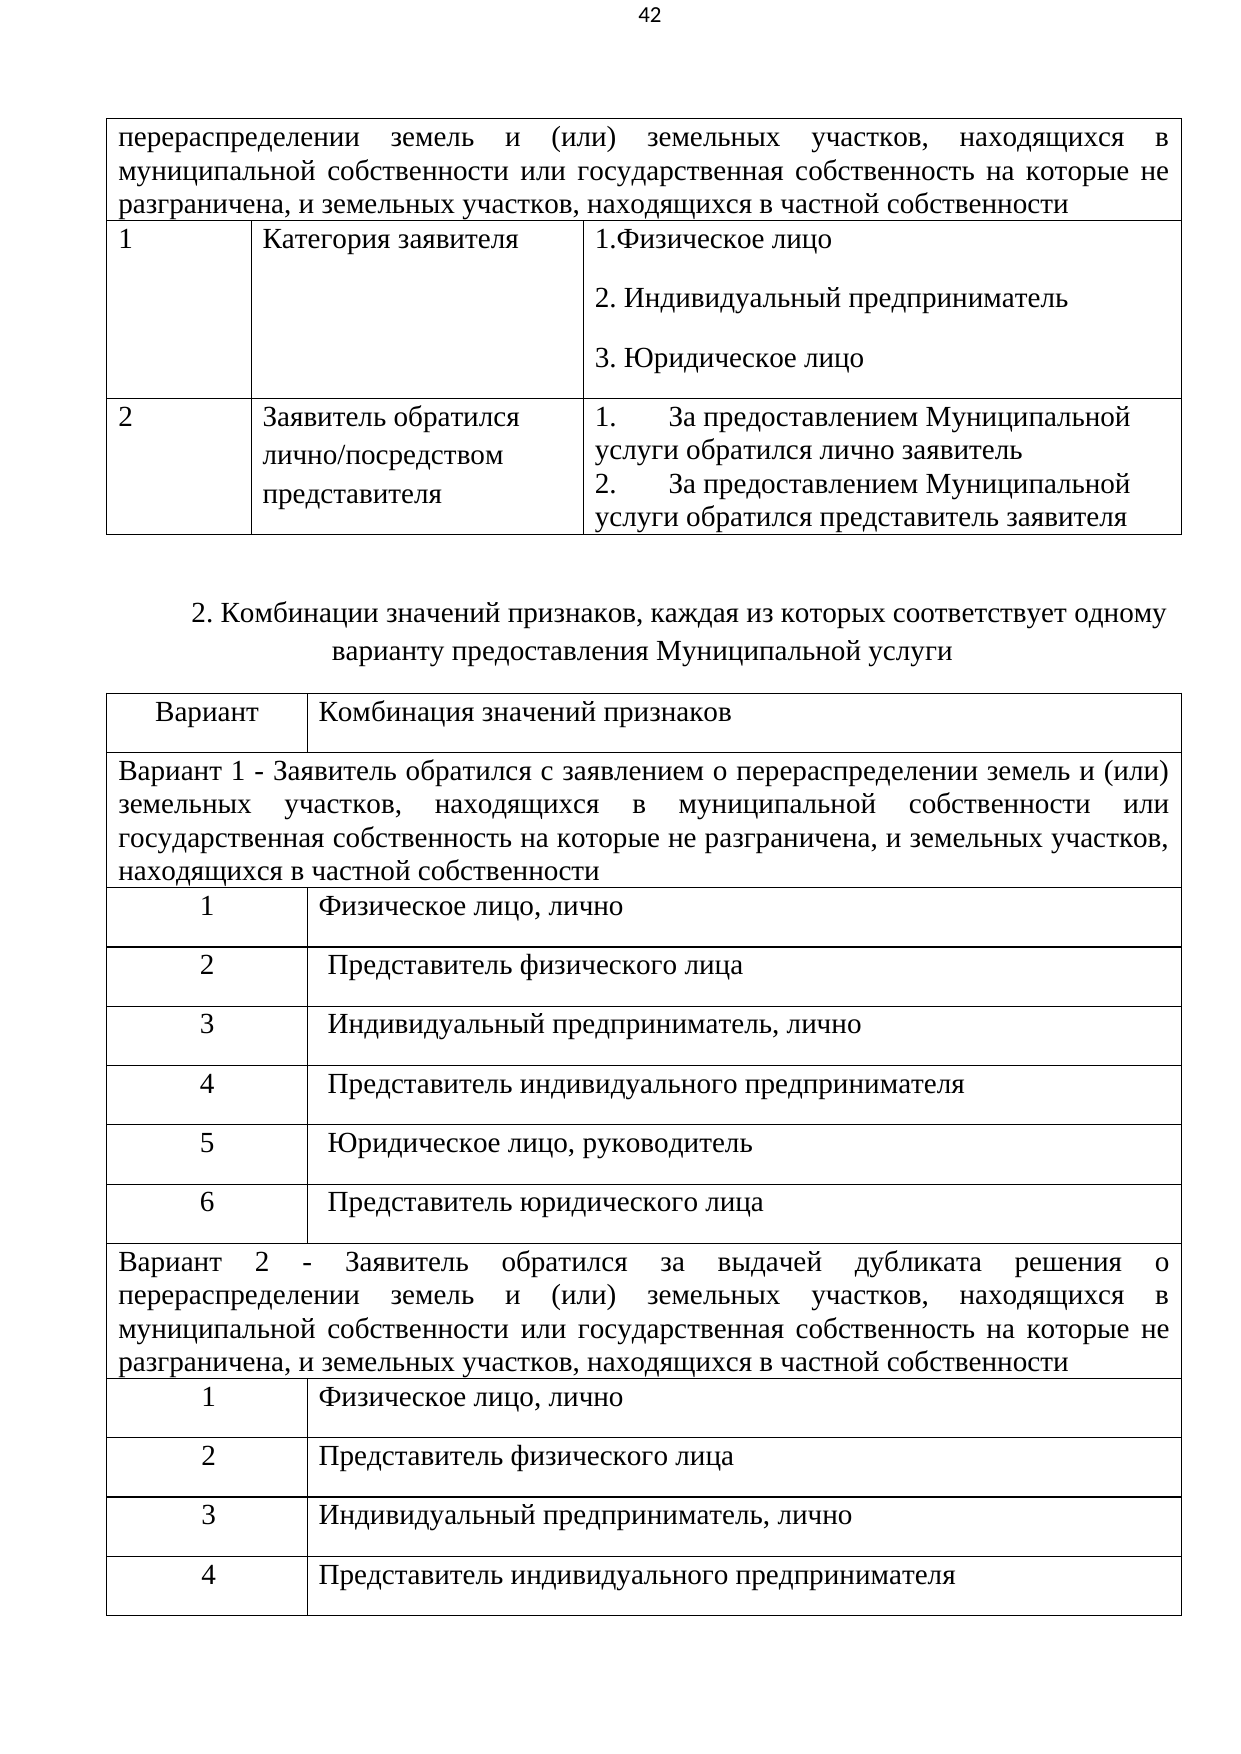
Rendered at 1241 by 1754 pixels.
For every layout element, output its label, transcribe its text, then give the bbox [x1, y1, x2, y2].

table_cell 6 [107, 1185, 307, 1243]
table_cell За предоставлением Муниципальной услуги обратился лично заявитель За предоставлением Муниципальной услуги обратился представитель заявителя [584, 399, 1181, 534]
table_cell Индивидуальный предприниматель, лично [308, 1007, 1181, 1065]
table_cell 1 [107, 1379, 307, 1437]
table_cell Заявитель обратился лично/посредством представителя [252, 399, 583, 534]
table_header Комбинация значений признаков [308, 694, 1181, 752]
table_cell Представитель физического лица [308, 948, 1181, 1006]
table_cell Представитель индивидуального предпринимателя [308, 1066, 1181, 1124]
table_cell 3 [107, 1498, 307, 1556]
table_cell Вариант 1 - Заявитель обратился с заявлением о перераспределении земель и (или) земельных участков, находящихся в муниципальной собственности или государственная собственность на которые не разграничена, и земельных участков, находящихся в частной собственности [107, 753, 1181, 887]
table_cell 2 [107, 399, 251, 534]
table_cell 4 [107, 1557, 307, 1615]
table_cell 3 [107, 1007, 307, 1065]
table_cell Юридическое лицо, руководитель [308, 1125, 1181, 1183]
table_cell 4 [107, 1066, 307, 1124]
table_header Вариант [107, 694, 307, 752]
table_cell Представитель индивидуального предпринимателя [308, 1557, 1181, 1615]
table_cell Индивидуальный предприниматель, лично [308, 1498, 1181, 1556]
list 2. Комбинации значений признаков, каждая из которых соответствует одному варианту предоставления Муниципальной услуги [103, 595, 1181, 667]
table_cell 5 [107, 1125, 307, 1183]
table_cell 1 [107, 888, 307, 946]
table_cell Категория заявителя [252, 221, 583, 398]
table_cell Представитель физического лица [308, 1438, 1181, 1496]
table_cell Физическое лицо, лично [308, 888, 1181, 946]
table_cell Вариант 2 - Заявитель обратился за выдачей дубликата решения о перераспределении земель и (или) земельных участков, находящихся в муниципальной собственности или государственная собственность на которые не разграничена, и земельных участков, находящихся в частной собственности [107, 1244, 1181, 1378]
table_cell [107, 119, 1181, 220]
table_cell 1 [107, 221, 251, 398]
table_cell 2 [107, 948, 307, 1006]
table_cell Представитель юридического лица [308, 1185, 1181, 1243]
table_cell 2 [107, 1438, 307, 1496]
table_cell Физическое лицо, лично [308, 1379, 1181, 1437]
table_cell 1.Физическое лицо 2. Индивидуальный предприниматель 3. Юридическое лицо [584, 221, 1181, 398]
